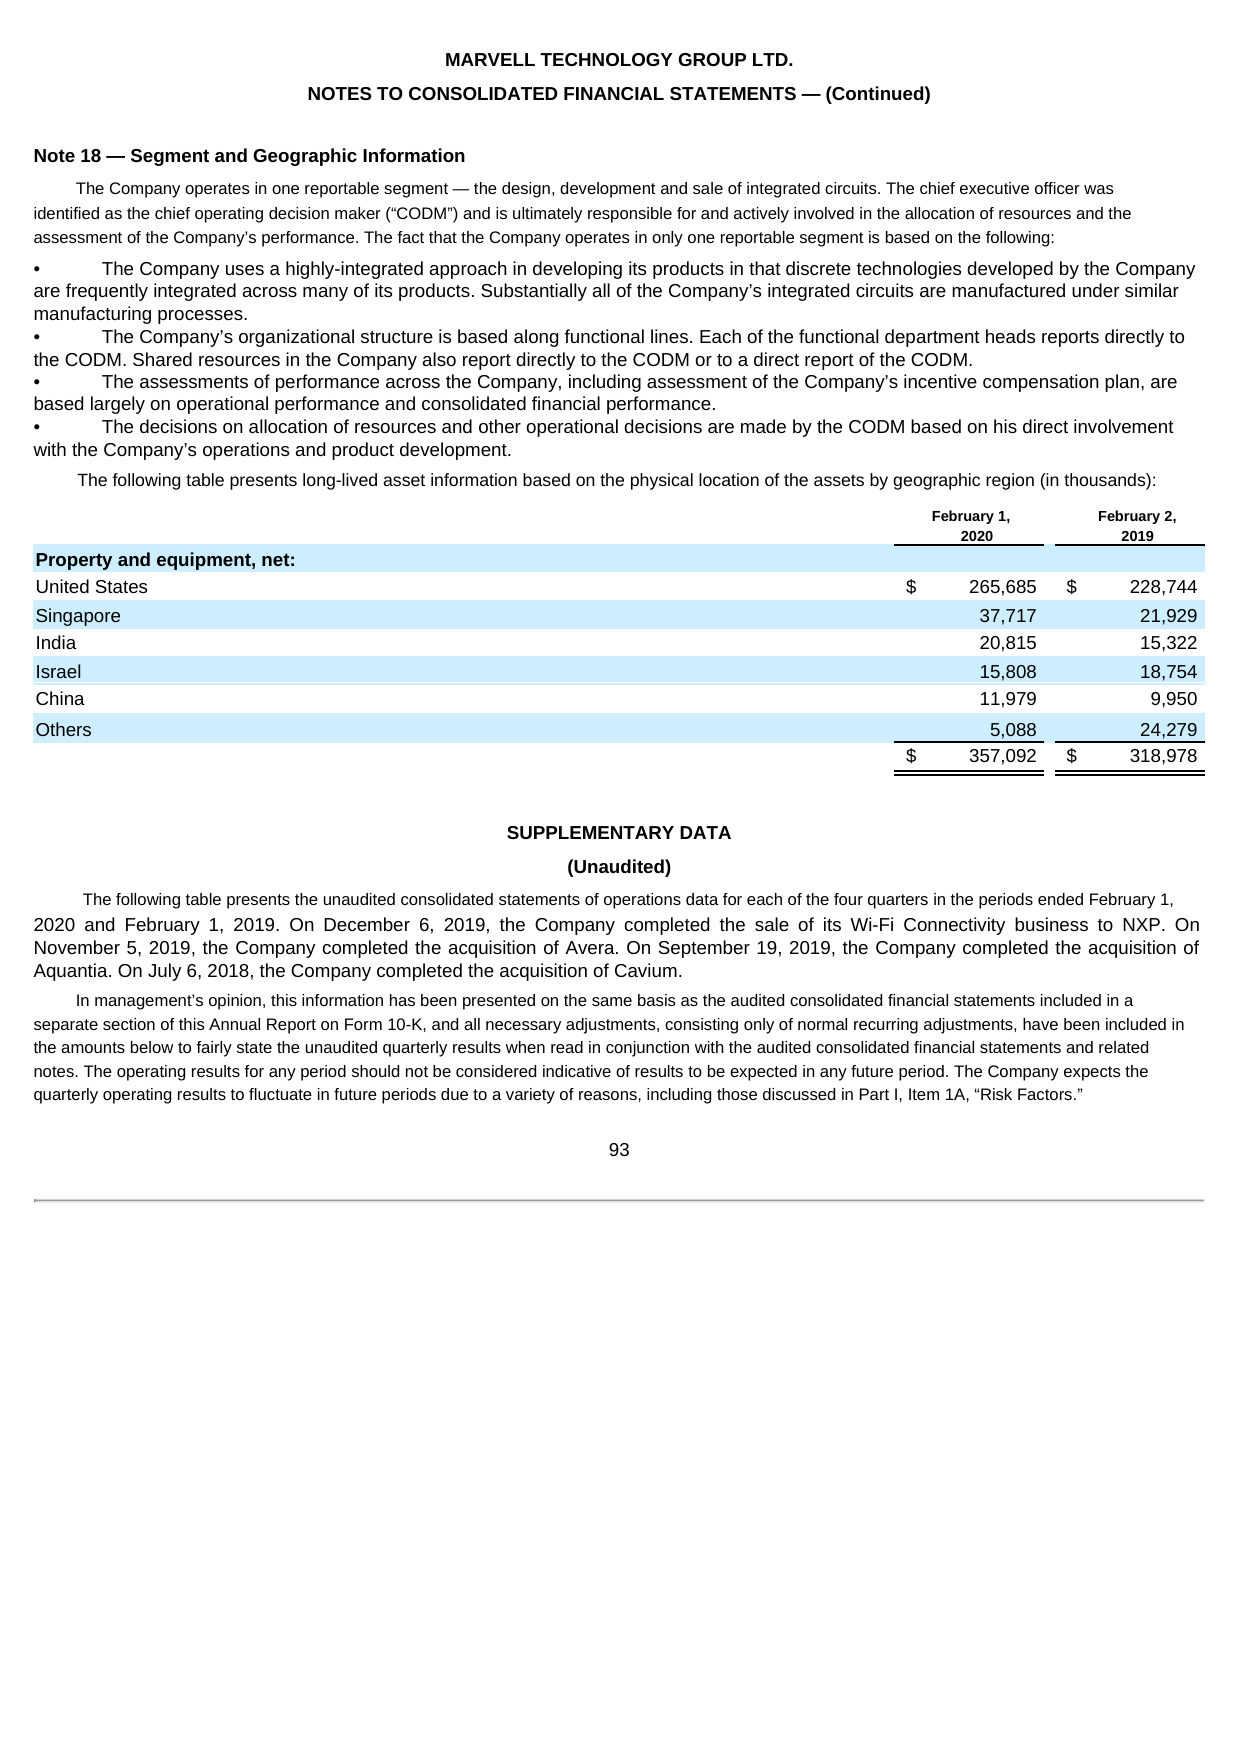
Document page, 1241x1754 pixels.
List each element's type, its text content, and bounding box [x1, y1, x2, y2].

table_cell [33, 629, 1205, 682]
text The following table presents long-lived asset information based on the physical location of the assets by geographic region (in thousands): [77, 470, 1205, 490]
text 2020 and February 1, 2019. On December 6, 2019, the Company completed the sale of its Wi-Fi Connectivity business to NXP. On November 5, 2019, the Company completed the acquisition of Avera. On September 19, 2019, the Company completed the acquisition of Aquantia. On July 6, 2018, the Company completed the acquisition of Cavium. [33, 914, 1201, 981]
list The Company’s organizational structure is based along functional lines. Each of the functional department heads reports directly to the CODM. Shared resources in the Company also report directly to the CODM or to a direct report of the CODM. [33, 326, 1205, 370]
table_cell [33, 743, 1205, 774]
text NOTES TO CONSOLIDATED FINANCIAL STATEMENTS — (Continued) [33, 83, 1205, 104]
list The decisions on allocation of resources and other operational decisions are made by the CODM based on his direct involvement with the Company’s operations and product development. [33, 416, 1205, 460]
text MARVELL TECHNOLOGY GROUP LTD. [33, 49, 1205, 71]
text 93 [33, 1139, 1205, 1161]
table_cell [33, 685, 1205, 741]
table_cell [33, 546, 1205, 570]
text Note 18 — Segment and Geographic Information [33, 145, 1205, 166]
picture [34, 1199, 1205, 1203]
text The Company operates in one reportable segment — the design, development and sale of integrated circuits. The chief executive officer was identified as the chief operating decision maker (“CODM”) and is ultimately responsible for and actively involved in the allocation of resources and the assessment of the Company’s performance. The fact that the Company operates in only one reportable segment is based on the following: [33, 179, 1174, 247]
list The assessments of performance across the Company, including assessment of the Company’s incentive compensation plan, are based largely on operational performance and consolidated financial performance. [33, 371, 1205, 415]
text The following table presents the unaudited consolidated statements of operations data for each of the four quarters in the periods ended February 1, [33, 890, 1223, 909]
text SUPPLEMENTARY DATA [33, 822, 1205, 843]
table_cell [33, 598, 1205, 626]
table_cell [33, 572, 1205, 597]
text (Unaudited) [33, 856, 1205, 877]
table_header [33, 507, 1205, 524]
text In management’s opinion, this information has been presented on the same basis as the audited consolidated financial statements included in a separate section of this Annual Report on Form 10-K, and all necessary adjustments, consisting only of normal recurring adjustments, have been included in the amounts below to fairly state the unaudited quarterly results when read in conjunction with the audited consolidated financial statements and related notes. The operating results for any period should not be considered indicative of results to be expected in any future period. The Company expects the quarterly operating results to fluctuate in future periods due to a variety of reasons, including those discussed in Part I, Item 1A, “Risk Factors.” [33, 991, 1192, 1104]
list The Company uses a highly-integrated approach in developing its products in that discrete technologies developed by the Company are frequently integrated across many of its products. Substantially all of the Company’s integrated circuits are manufactured under similar manufacturing processes. [33, 257, 1205, 324]
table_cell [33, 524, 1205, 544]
